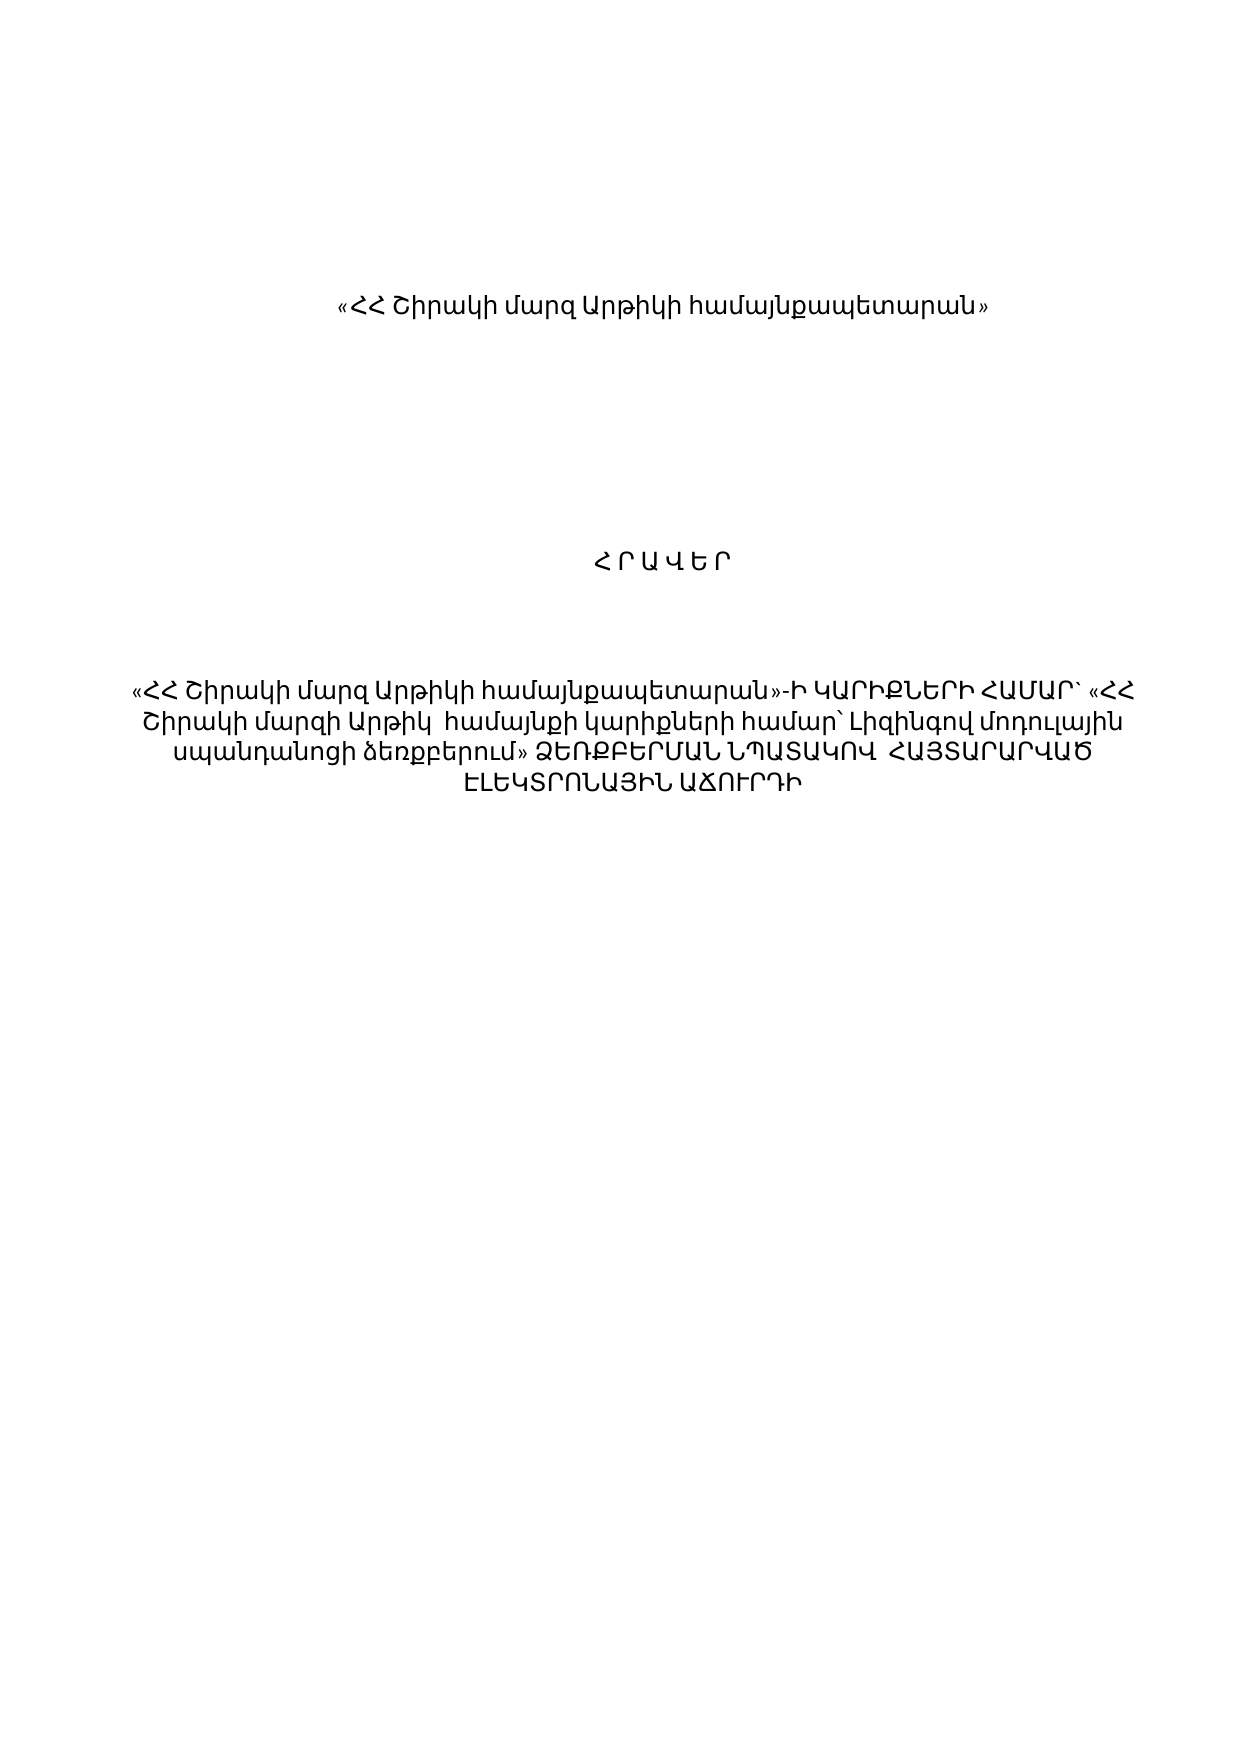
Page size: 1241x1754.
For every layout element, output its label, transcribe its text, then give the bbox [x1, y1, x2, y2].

text «ՀՀ Շիրակի մարզ Արթիկի համայնքապետարան»-Ի ԿԱՐԻՔՆԵՐԻ ՀԱՄԱՐ` «ՀՀ Շիրակի մարզի Արթիկ համայնքի կարիքների համար՝ Լիզինգով մոդուլային սպանդանոցի ձեռքբերում» ՁԵՌՔԲԵՐՄԱՆ ՆՊԱՏԱԿՈՎ ՀԱՅՏԱՐԱՐՎԱԾ ԷԼԵԿՏՐՈՆԱՅԻՆ ԱՃՈՒՐԴԻ [94, 676, 1172, 798]
text « ՀՀ Շիրակի մարզ Արթիկի համայնքապետարան» [94, 290, 1172, 321]
text Հ Ր Ա Վ Ե Ր [94, 546, 1172, 577]
